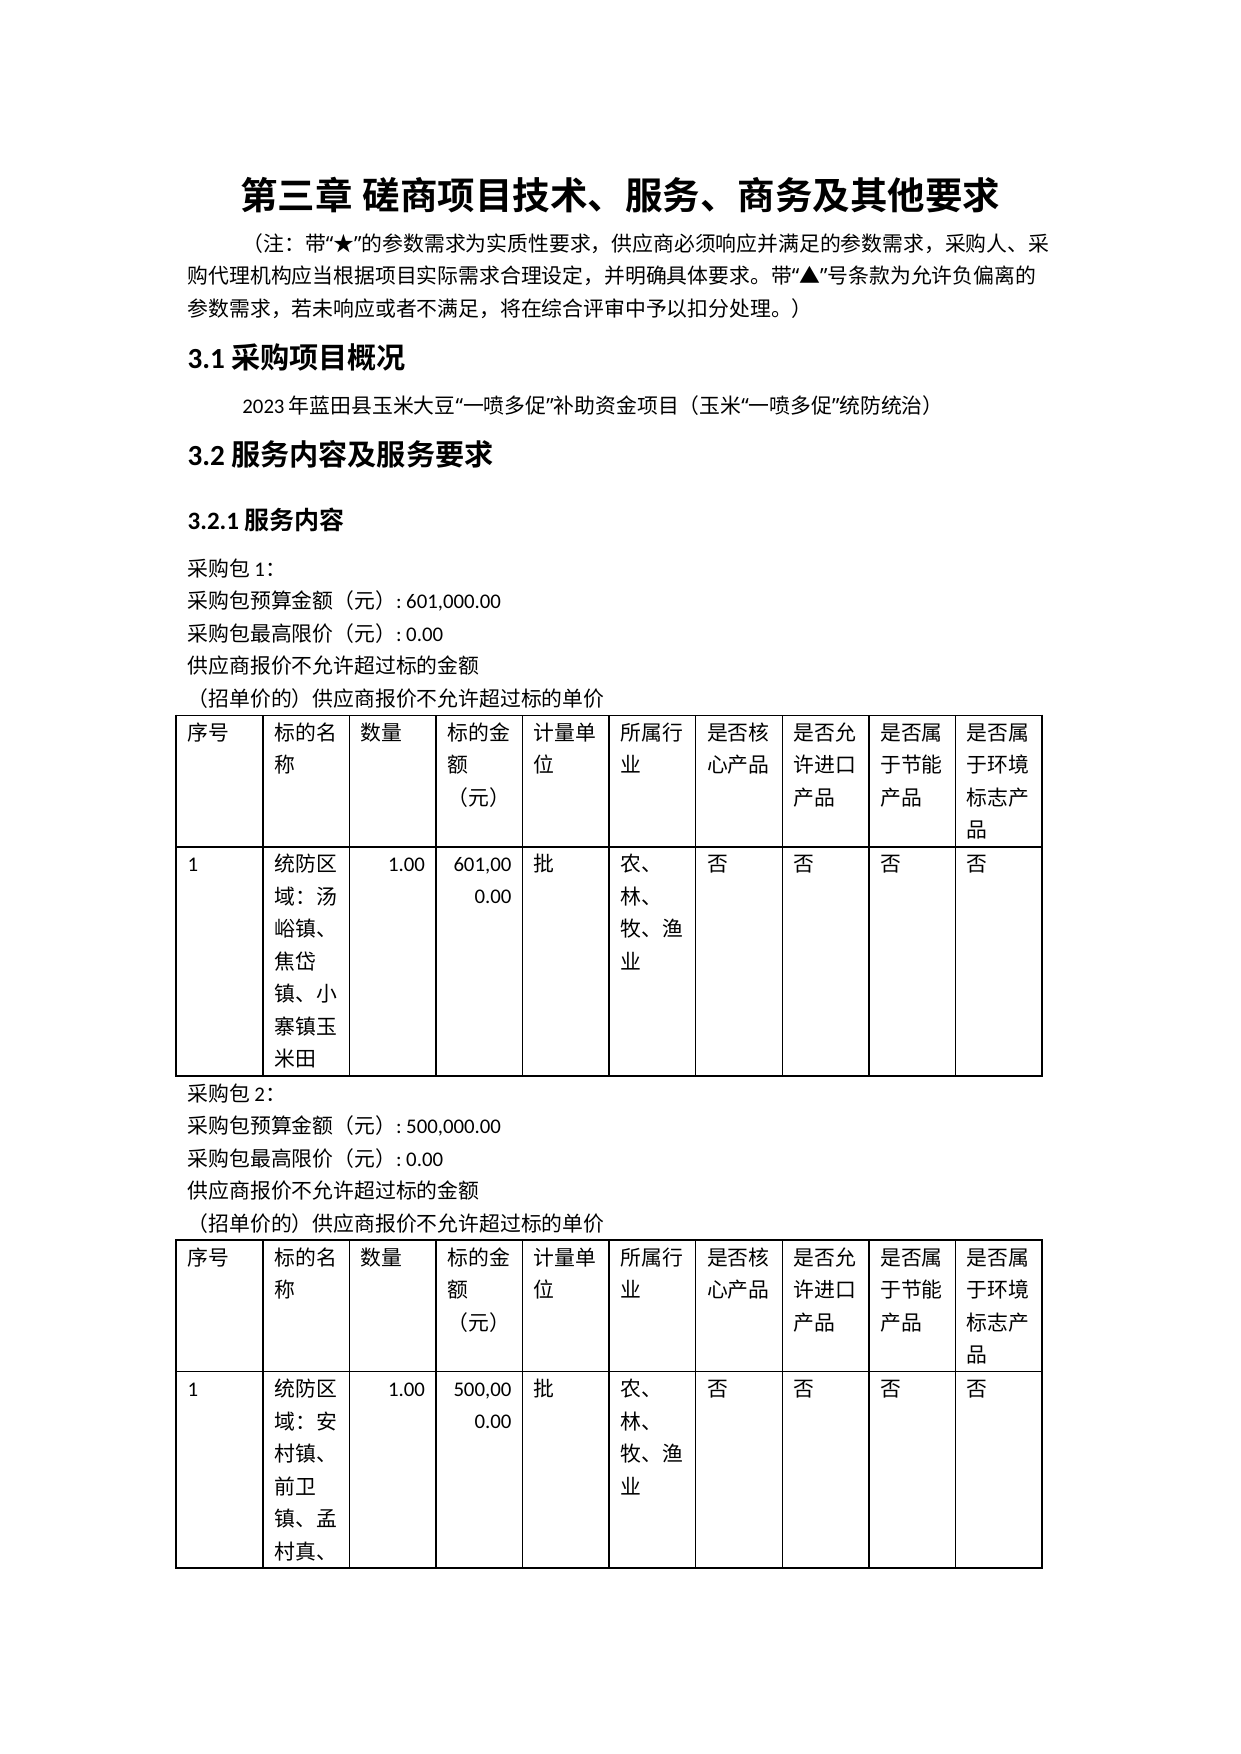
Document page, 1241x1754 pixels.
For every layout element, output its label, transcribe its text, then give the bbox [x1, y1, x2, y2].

table_header 序号 [177, 1241, 262, 1371]
table_header 是否核心产品 [696, 716, 782, 846]
text 采购包预算金额（元）: 500,000.00 [187, 1109, 1053, 1142]
table_cell 否 [956, 848, 1041, 1075]
text 3.1采购项目概况 [187, 324, 1053, 389]
table_cell 农、林、牧、渔业 [610, 1372, 695, 1567]
text 3.2服务内容及服务要求 [187, 422, 1053, 487]
table_header 所属行业 [610, 716, 695, 846]
table_cell 否 [870, 1372, 955, 1567]
text 采购包最高限价（元）: 0.00 [187, 617, 1053, 649]
table_cell 1.00 [350, 1372, 435, 1567]
text 供应商报价不允许超过标的金额 [187, 649, 1053, 682]
table_cell 601,000.00 [437, 848, 522, 1075]
text （注：带“★”的参数需求为实质性要求，供应商必须响应并满足的参数需求，采购人、采购代理机构应当根据项目实际需求合理设定，并明确具体要求。带“▲”号条款为允许负偏离的参数需求，若未响应或者不满足，将在综合评审中予以扣分处理。） [187, 227, 1053, 324]
table_cell 农、林、牧、渔业 [610, 848, 695, 1075]
table_header 数量 [350, 716, 435, 846]
table_header 计量单位 [523, 1241, 608, 1371]
table_header 是否属于节能产品 [870, 716, 955, 846]
table_header 标的金额 （元） [437, 1241, 522, 1371]
table_header 序号 [177, 716, 262, 846]
table_cell 否 [696, 848, 782, 1075]
table_cell 否 [783, 848, 868, 1075]
table_cell 1.00 [350, 848, 435, 1075]
table_header 是否允许进口产品 [783, 1241, 868, 1371]
table_cell 批 [523, 1372, 608, 1567]
table_header 标的名称 [264, 716, 349, 846]
text 供应商报价不允许超过标的金额 [187, 1174, 1053, 1207]
table_header 是否核心产品 [696, 1241, 782, 1371]
text （招单价的）供应商报价不允许超过标的单价 [187, 1207, 1053, 1239]
text 采购包预算金额（元）: 601,000.00 [187, 584, 1053, 617]
table_cell 否 [696, 1372, 782, 1567]
text 采购包最高限价（元）: 0.00 [187, 1142, 1053, 1174]
table_cell 批 [523, 848, 608, 1075]
table_cell 1 [177, 1372, 262, 1567]
text 采购包1： [187, 552, 1053, 584]
table_header 是否属于环境标志产品 [956, 716, 1041, 846]
table_header 是否允许进口产品 [783, 716, 868, 846]
table_cell 500,000.00 [437, 1372, 522, 1567]
text （招单价的）供应商报价不允许超过标的单价 [187, 682, 1053, 714]
table_cell 否 [783, 1372, 868, 1567]
table_cell 1 [177, 848, 262, 1075]
table_header 标的金额 （元） [437, 716, 522, 846]
text 3.2.1服务内容 [187, 487, 1053, 552]
table_header 所属行业 [610, 1241, 695, 1371]
table_cell 统防区域：汤峪镇、焦岱镇、小寨镇玉米田 [264, 848, 349, 1075]
table_header 数量 [350, 1241, 435, 1371]
table_header 是否属于节能产品 [870, 1241, 955, 1371]
table_cell 否 [956, 1372, 1041, 1567]
text 第三章 磋商项目技术、服务、商务及其他要求 [187, 162, 1053, 227]
text 2023年蓝田县玉米大豆“一喷多促”补助资金项目（玉米“一喷多促”统防统治） [187, 389, 1053, 422]
table_header 标的名称 [264, 1241, 349, 1371]
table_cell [264, 1372, 349, 1567]
table_cell 否 [870, 848, 955, 1075]
table_header 计量单位 [523, 716, 608, 846]
table_header 是否属于环境标志产品 [956, 1241, 1041, 1371]
text 采购包2： [187, 1077, 1053, 1109]
